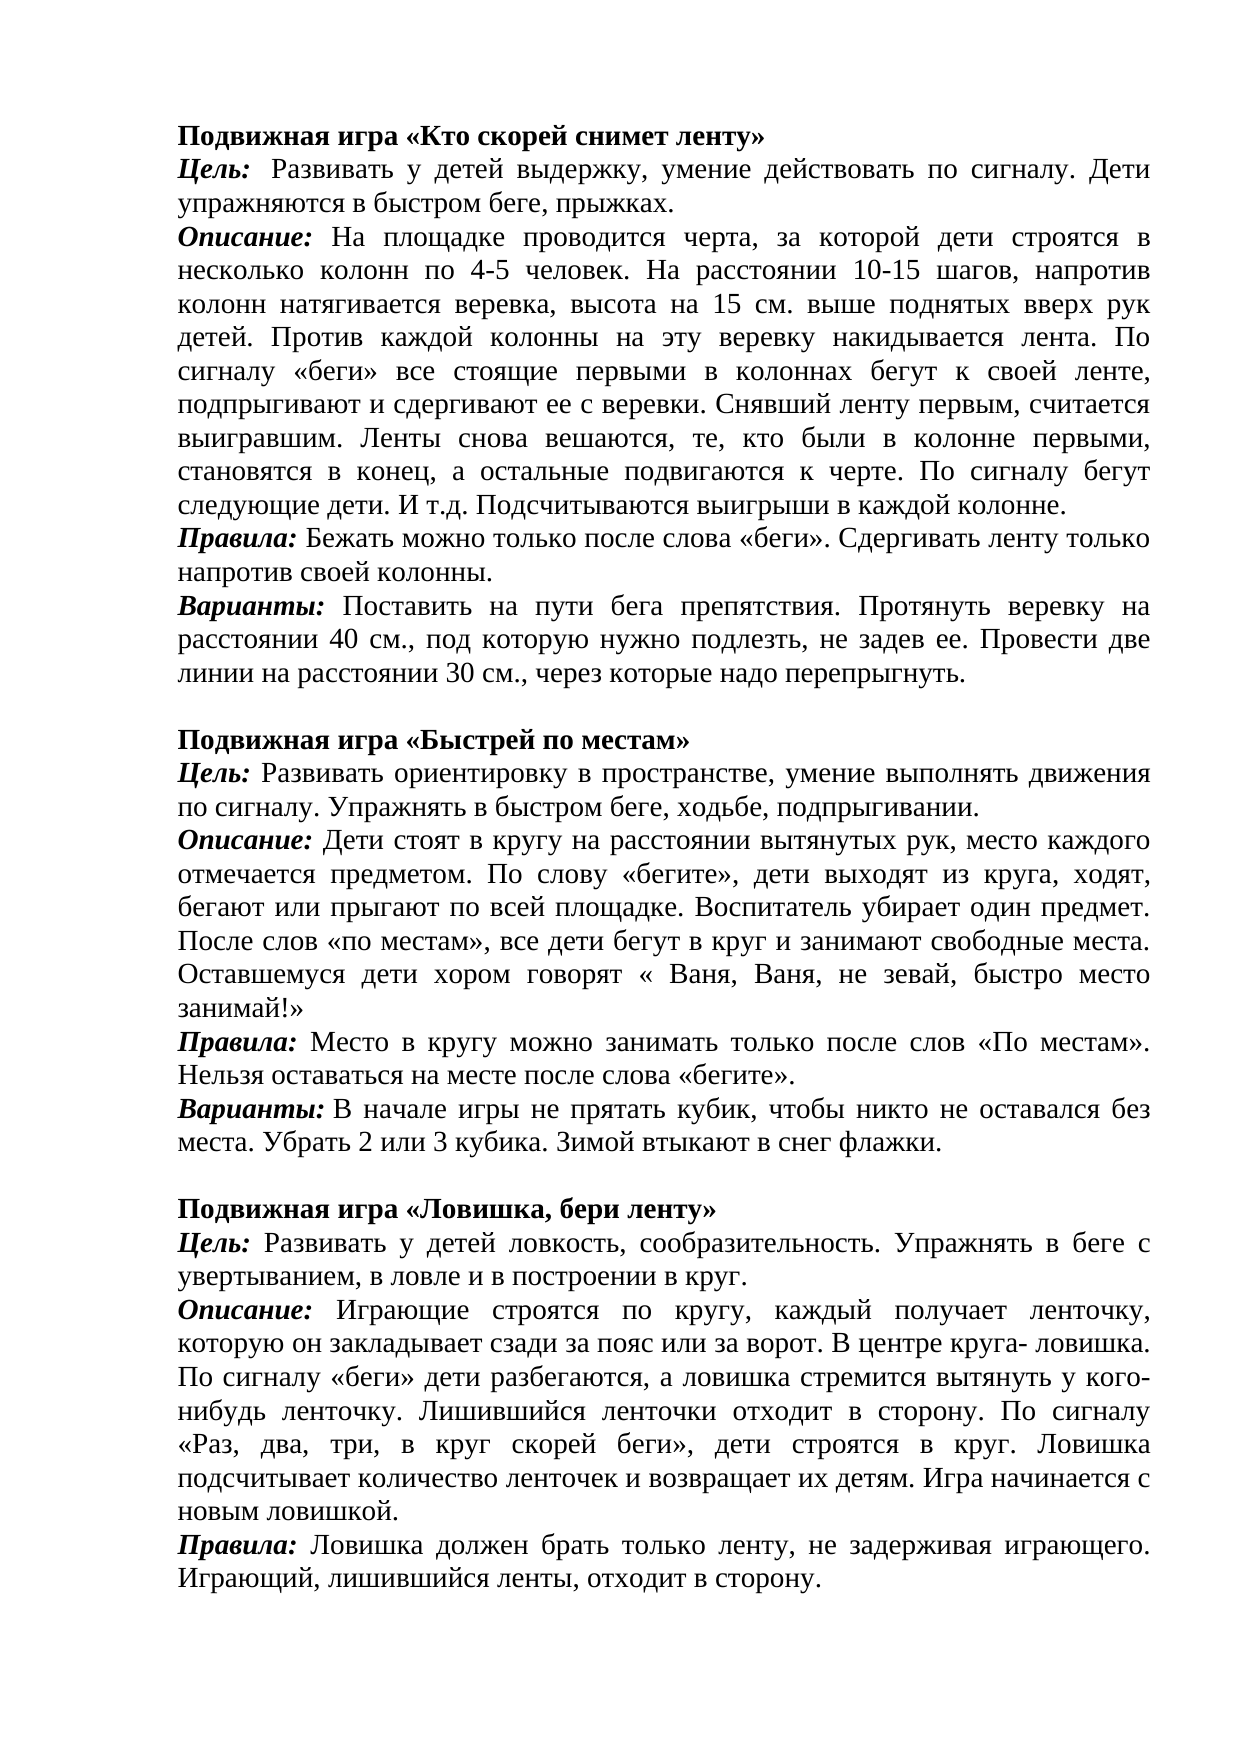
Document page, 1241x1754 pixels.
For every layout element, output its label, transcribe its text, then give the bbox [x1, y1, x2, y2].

text Подвижная игра «Быстрей по местам» [177, 722, 1152, 755]
text Подвижная игра «Кто скорей снимет ленту» [177, 118, 1152, 152]
text Варианты: В начале игры не прятать кубик, чтобы никто не оставался без места. Убрать 2 или 3 кубика. Зимой втыкают в снег флажки. [177, 1091, 1152, 1158]
text Подвижная игра «Ловишка, бери ленту» [177, 1191, 1152, 1225]
text Правила: Бежать можно только после слова «беги». Сдергивать ленту только напротив своей колонны. [177, 521, 1152, 588]
text Описание: На площадке проводится черта, за которой дети строятся в несколько колонн по 4-5 человек. На расстоянии 10-15 шагов, напротив колонн натягивается веревка, высота на . выше поднятых вверх рук детей. Против каждой колонны на эту веревку накидывается лента. По сигналу «беги» все стоящие первыми в колоннах бегут к своей ленте, подпрыгивают и сдергивают ее с веревки. Снявший ленту первым, считается выигравшим. Ленты снова вешаются, те, кто были в колонне первыми, становятся в конец, а остальные подвигаются к черте. По сигналу бегут следующие дети. И т.д. Подсчитываются выигрыши в каждой колонне. [177, 219, 1152, 521]
text Описание: Дети стоят в кругу на расстоянии вытянутых рук, место каждого отмечается предметом. По слову «бегите», дети выходят из круга, ходят, бегают или прыгают по всей площадке. Воспитатель убирает один предмет. После слов «по местам», все дети бегут в круг и занимают свободные места. Оставшемуся дети хором говорят « Ваня, Ваня, не зевай, быстро место занимай!» [177, 822, 1152, 1024]
text Правила: Ловишка должен брать только ленту, не задерживая играющего. Играющий, лишившийся ленты, отходит в сторону. [177, 1527, 1152, 1594]
text Цель: Развивать у детей выдержку, умение действовать по сигналу. Дети упражняются в быстром беге, прыжках. [177, 152, 1152, 219]
text Правила: Место в кругу можно занимать только после слов «По местам». Нельзя оставаться на месте после слова «бегите». [177, 1024, 1152, 1091]
text Цель: Развивать ориентировку в пространстве, умение выполнять движения по сигналу. Упражнять в быстром беге, ходьбе, подпрыгивании. [177, 755, 1152, 822]
text Варианты: Поставить на пути бега препятствия. Протянуть веревку на расстоянии ., под которую нужно подлезть, не задев ее. Провести две линии на расстоянии ., через которые надо перепрыгнуть. [177, 588, 1152, 688]
text Описание: Играющие строятся по кругу, каждый получает ленточку, которую он закладывает сзади за пояс или за ворот. В центре круга- ловишка. По сигналу «беги» дети разбегаются, а ловишка стремится вытянуть у кого-нибудь ленточку. Лишившийся ленточки отходит в сторону. По сигналу «Раз, два, три, в круг скорей беги», дети строятся в круг. Ловишка подсчитывает количество ленточек и возвращает их детям. Игра начинается с новым ловишкой. [177, 1292, 1152, 1527]
text Цель: Развивать у детей ловкость, сообразительность. Упражнять в беге с увертыванием, в ловле и в построении в круг. [177, 1225, 1152, 1292]
